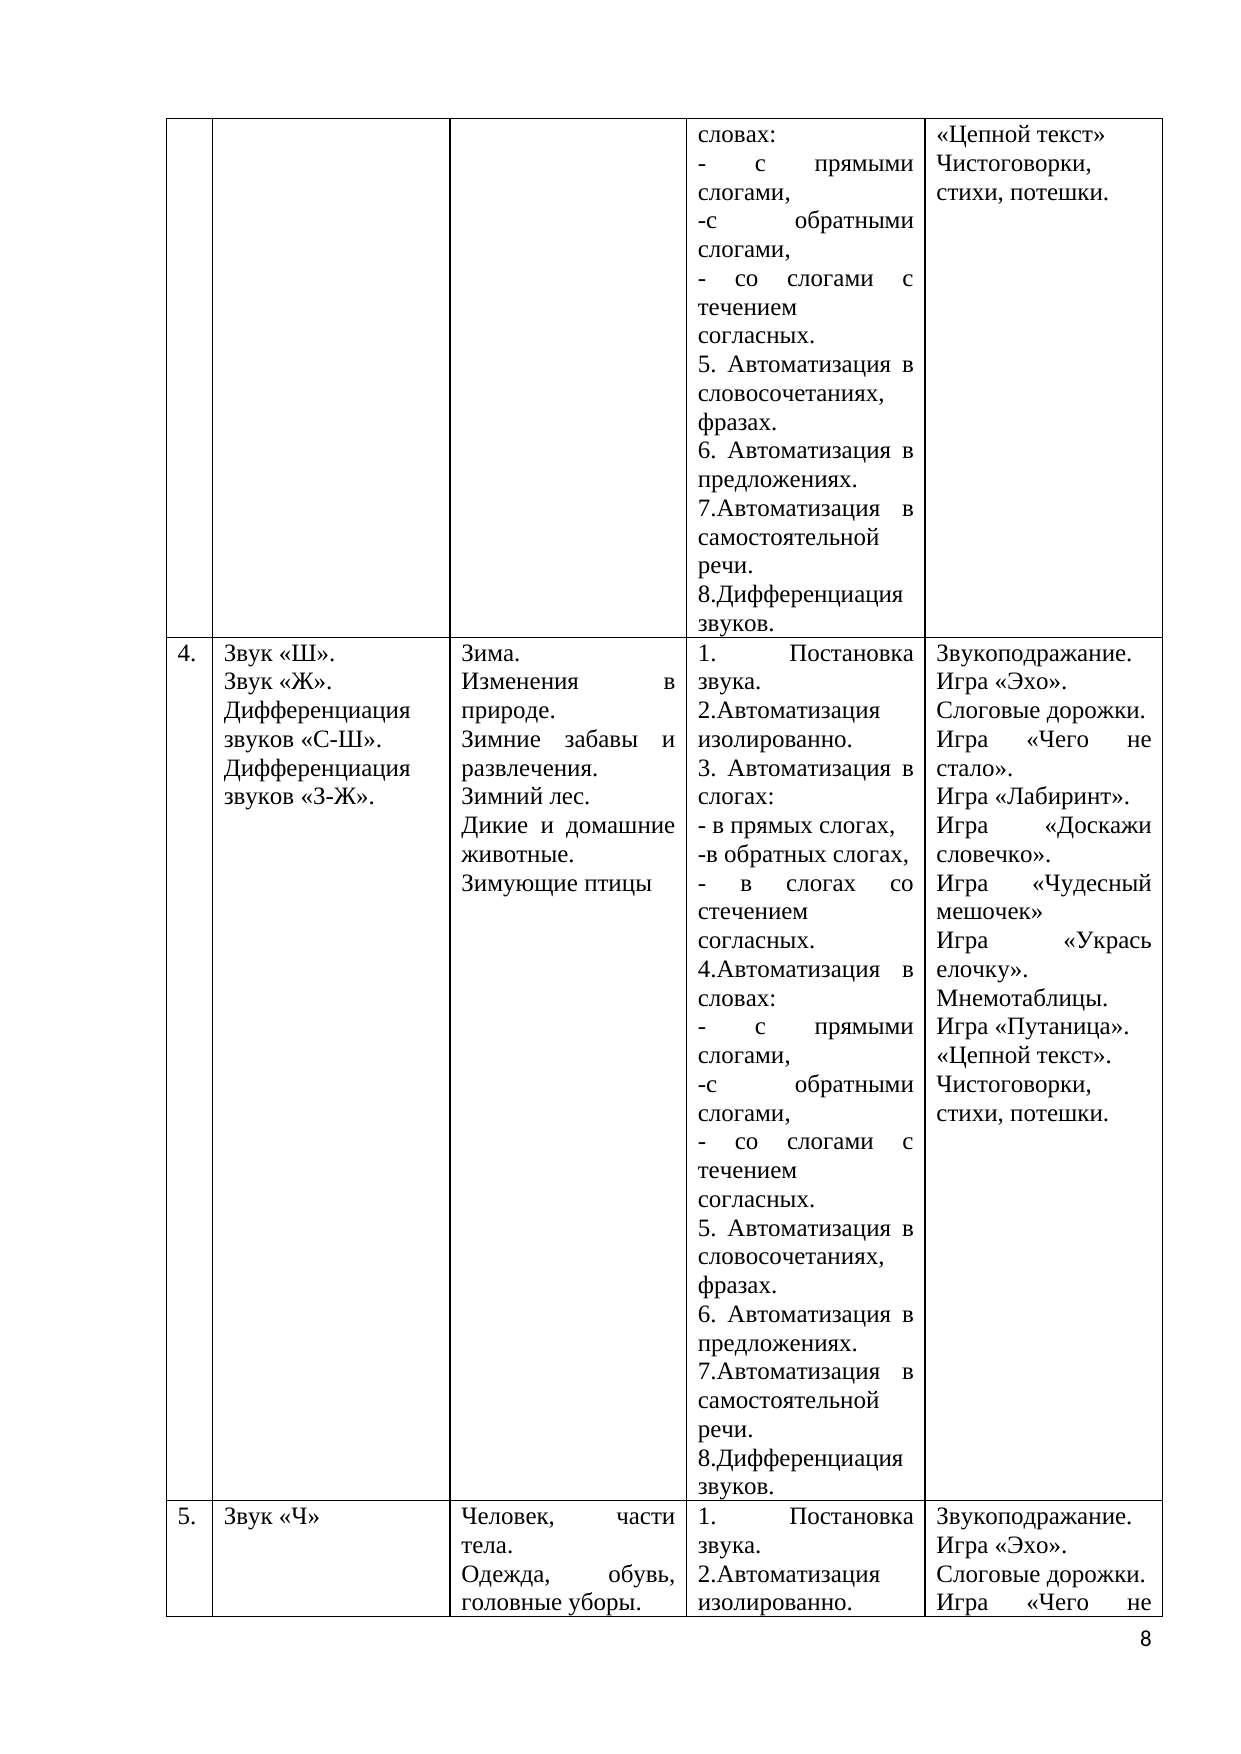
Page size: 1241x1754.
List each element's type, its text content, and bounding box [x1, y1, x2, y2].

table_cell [451, 119, 686, 637]
table_cell 5. [167, 1501, 212, 1616]
table_cell 3. [167, 119, 212, 637]
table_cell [687, 119, 924, 637]
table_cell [926, 119, 1162, 637]
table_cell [213, 119, 449, 637]
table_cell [451, 1501, 686, 1616]
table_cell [926, 1501, 1162, 1616]
table_cell Звукоподражание. Игра «Эхо». Слоговые дорожки. Игра «Чего не стало». Игра «Лабиринт». Игра «Доскажи словечко». Игра «Чудесный мешочек» Игра «Укрась елочку». Мнемотаблицы. Игра «Путаница». «Цепной текст». Чистоговорки, стихи, потешки. [926, 638, 1162, 1500]
table_cell 4. [167, 638, 212, 1500]
table_cell Звук «Ч» [213, 1501, 449, 1616]
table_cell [687, 1501, 924, 1616]
table_cell Зима. Изменения в природе. Зимние забавы и развлечения. Зимний лес. Дикие и домашние животные. Зимующие птицы [451, 638, 686, 1500]
table_cell Звук «Ш». Звук «Ж». Дифференциация звуков «С-Ш». Дифференциация звуков «З-Ж». [213, 638, 449, 1500]
